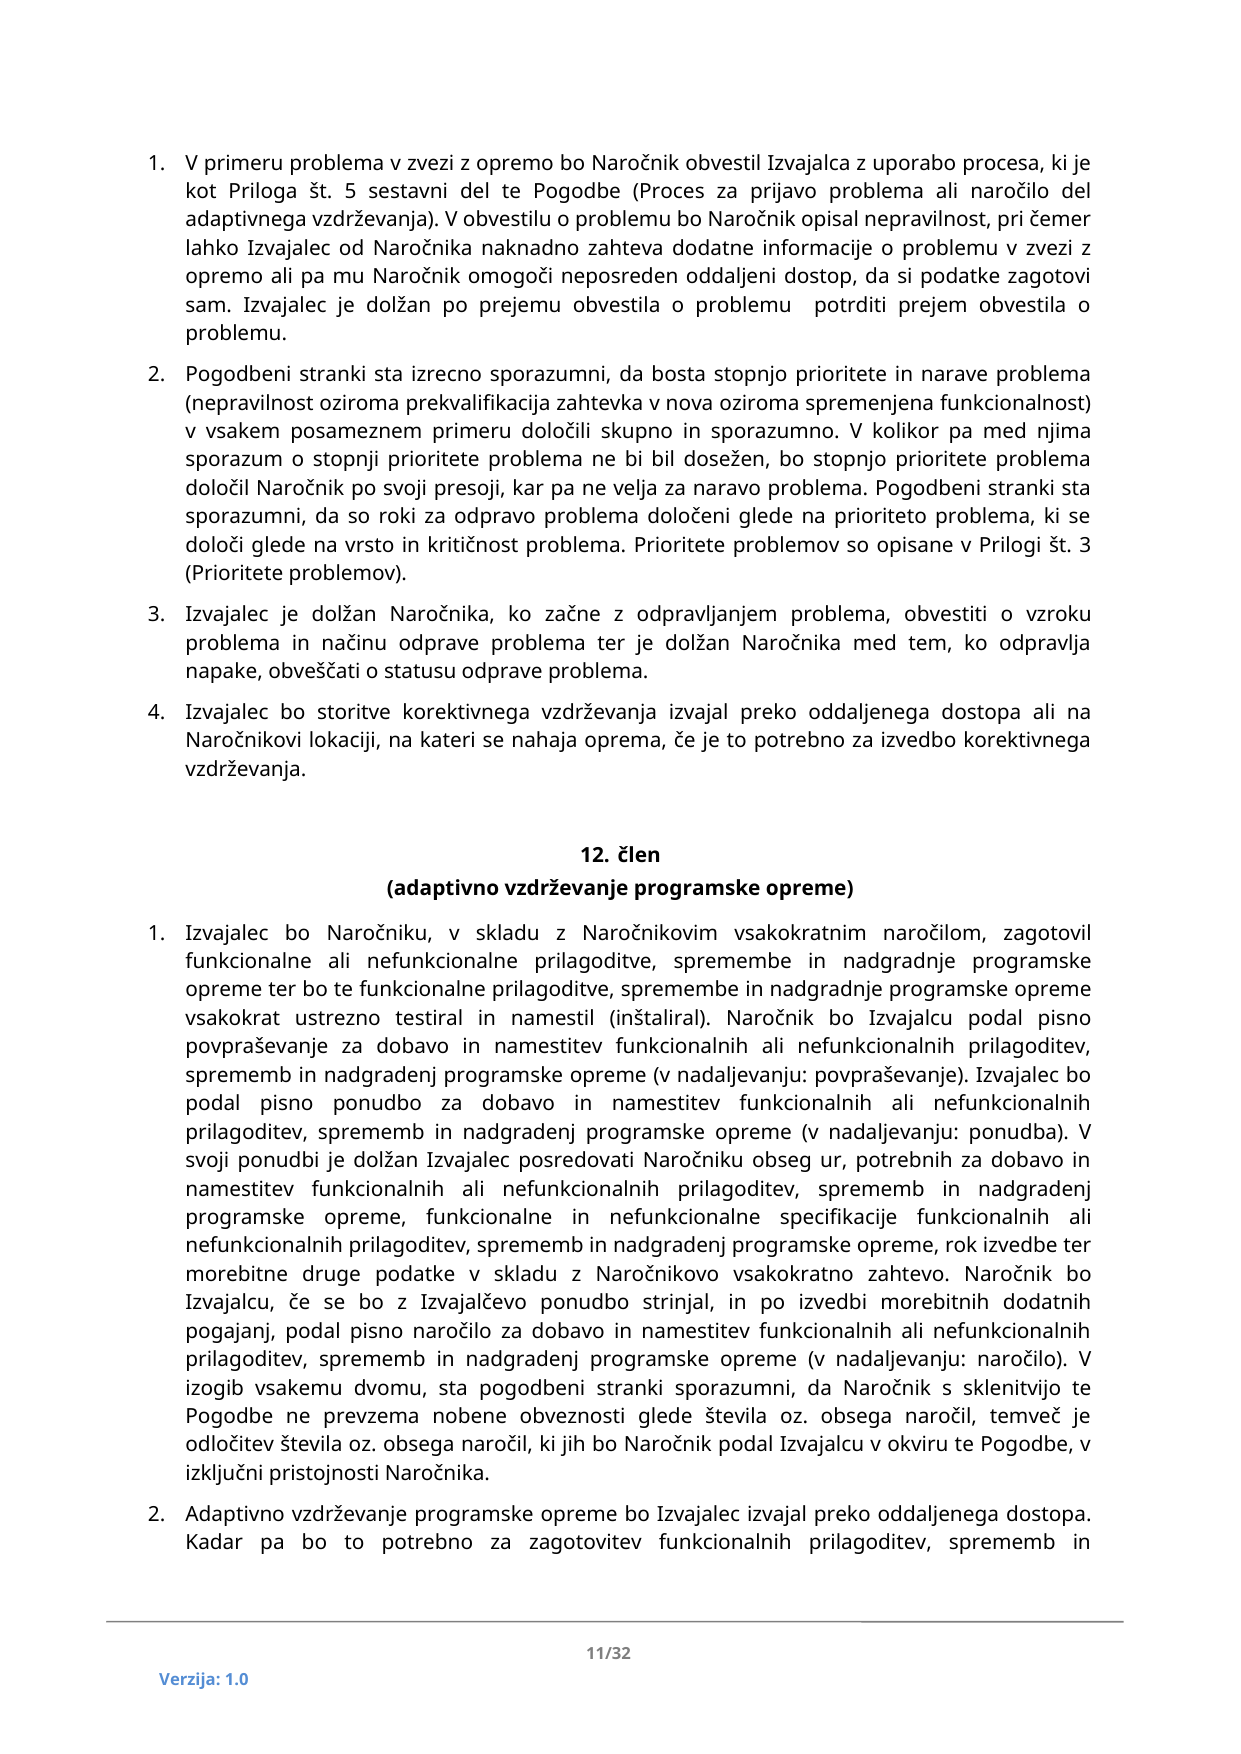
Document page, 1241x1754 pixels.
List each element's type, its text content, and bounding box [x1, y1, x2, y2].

list V primeru problema v zvezi z opremo bo Naročnik obvestil Izvajalca z uporabo procesa, ki je kot Priloga št. 5 sestavni del te Pogodbe (Proces za prijavo problema ali naročilo del adaptivnega vzdrževanja). V obvestilu o problemu bo Naročnik opisal nepravilnost, pri čemer lahko Izvajalec od Naročnika naknadno zahteva dodatne informacije o problemu v zvezi z opremo ali pa mu Naročnik omogoči neposreden oddaljeni dostop, da si podatke zagotovi sam. Izvajalec je dolžan po prejemu obvestila o problemu potrditi prejem obvestila o problemu. [148, 148, 1092, 347]
list člen [148, 840, 1093, 868]
list Izvajalec bo storitve korektivnega vzdrževanja izvajal preko oddaljenega dostopa ali na Naročnikovi lokaciji, na kateri se nahaja oprema, če je to potrebno za izvedbo korektivnega vzdrževanja. [148, 697, 1092, 782]
list Pogodbeni stranki sta izrecno sporazumni, da bosta stopnjo prioritete in narave problema (nepravilnost oziroma prekvalifikacija zahtevka v nova oziroma spremenjena funkcionalnost) v vsakem posameznem primeru določili skupno in sporazumno. V kolikor pa med njima sporazum o stopnji prioritete problema ne bi bil dosežen, bo stopnjo prioritete problema določil Naročnik po svoji presoji, kar pa ne velja za naravo problema. Pogodbeni stranki sta sporazumni, da so roki za odpravo problema določeni glede na prioriteto problema, ki se določi glede na vrsto in kritičnost problema. Prioritete problemov so opisane v Prilogi št. 3 (Prioritete problemov). [148, 359, 1092, 587]
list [148, 1499, 1092, 1556]
text (adaptivno vzdrževanje programske opreme) [148, 873, 1092, 901]
list Izvajalec je dolžan Naročnika, ko začne z odpravljanjem problema, obvestiti o vzroku problema in načinu odprave problema ter je dolžan Naročnika med tem, ko odpravlja napake, obveščati o statusu odprave problema. [148, 599, 1092, 684]
list Izvajalec bo Naročniku, v skladu z Naročnikovim vsakokratnim naročilom, zagotovil funkcionalne ali nefunkcionalne prilagoditve, spremembe in nadgradnje programske opreme ter bo te funkcionalne prilagoditve, spremembe in nadgradnje programske opreme vsakokrat ustrezno testiral in namestil (inštaliral). Naročnik bo Izvajalcu podal pisno povpraševanje za dobavo in namestitev funkcionalnih ali nefunkcionalnih prilagoditev, sprememb in nadgradenj programske opreme (v nadaljevanju: povpraševanje). Izvajalec bo podal pisno ponudbo za dobavo in namestitev funkcionalnih ali nefunkcionalnih prilagoditev, sprememb in nadgradenj programske opreme (v nadaljevanju: ponudba). V svoji ponudbi je dolžan Izvajalec posredovati Naročniku obseg ur, potrebnih za dobavo in namestitev funkcionalnih ali nefunkcionalnih prilagoditev, sprememb in nadgradenj programske opreme, funkcionalne in nefunkcionalne specifikacije funkcionalnih ali nefunkcionalnih prilagoditev, sprememb in nadgradenj programske opreme, rok izvedbe ter morebitne druge podatke v skladu z Naročnikovo vsakokratno zahtevo. Naročnik bo Izvajalcu, če se bo z Izvajalčevo ponudbo strinjal, in po izvedbi morebitnih dodatnih pogajanj, podal pisno naročilo za dobavo in namestitev funkcionalnih ali nefunkcionalnih prilagoditev, sprememb in nadgradenj programske opreme (v nadaljevanju: naročilo). V izogib vsakemu dvomu, sta pogodbeni stranki sporazumni, da Naročnik s sklenitvijo te Pogodbe ne prevzema nobene obveznosti glede števila oz. obsega naročil, temveč je odločitev števila oz. obsega naročil, ki jih bo Naročnik podal Izvajalcu v okviru te Pogodbe, v izključni pristojnosti Naročnika. [148, 918, 1092, 1486]
